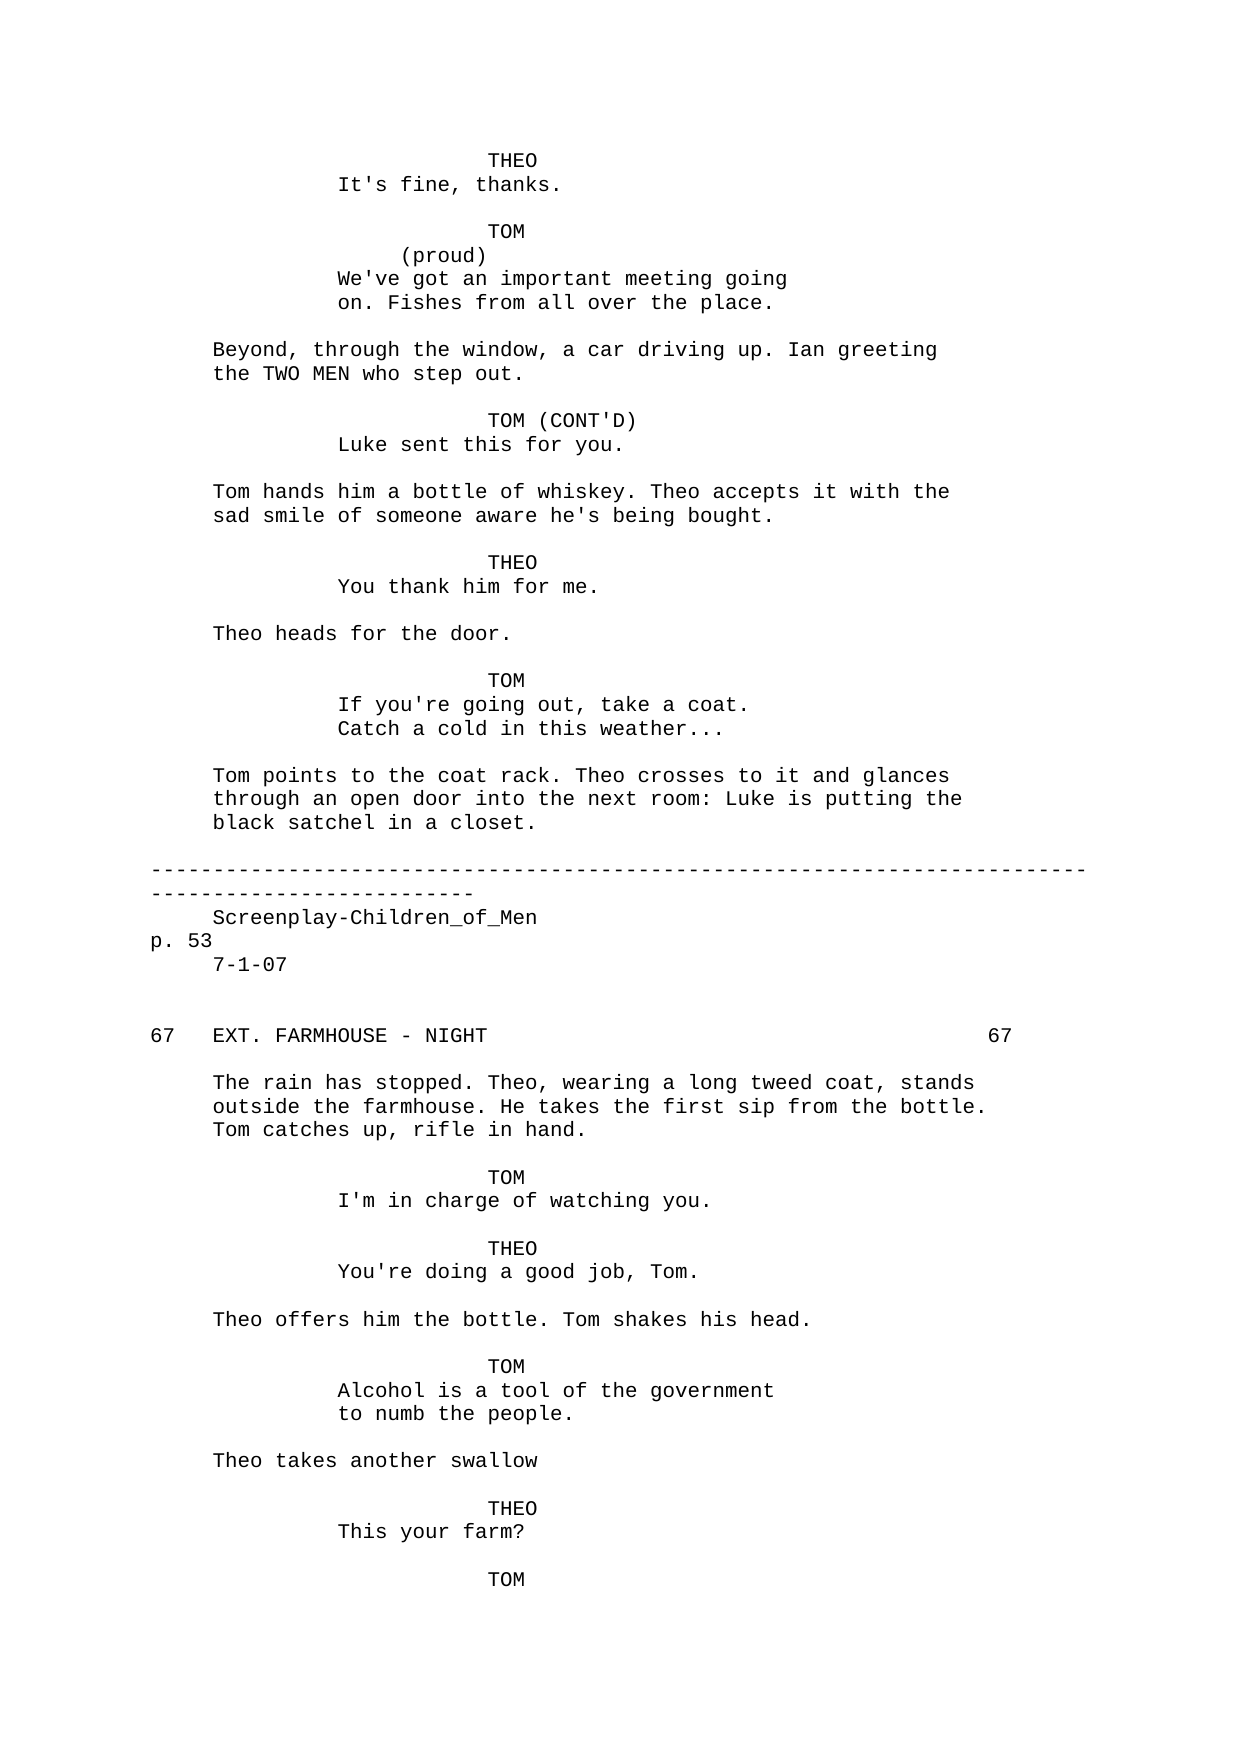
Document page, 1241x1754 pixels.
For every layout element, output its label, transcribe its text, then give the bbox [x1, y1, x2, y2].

text THEO [150, 150, 1090, 174]
text If you're going out, take a coat. [150, 694, 1090, 717]
text through an open door into the next room: Luke is putting the [150, 788, 1090, 812]
text TOM [150, 221, 1090, 244]
text This your farm? [150, 1521, 1090, 1545]
text Tom catches up, rifle in hand. [150, 1119, 1090, 1143]
text Tom hands him a bottle of whiskey. Theo accepts it with the [150, 481, 1090, 505]
text It's fine, thanks. [150, 174, 1090, 197]
text We've got an important meeting going [150, 268, 1090, 292]
text THEO [150, 552, 1090, 576]
text THEO [150, 1498, 1090, 1521]
text Theo heads for the door. [150, 623, 1090, 647]
text Catch a cold in this weather... [150, 717, 1090, 741]
text You're doing a good job, Tom. [150, 1261, 1090, 1285]
text Luke sent this for you. [150, 434, 1090, 457]
text Beyond, through the window, a car driving up. Ian greeting [150, 339, 1090, 363]
text black satchel in a closet. [150, 812, 1090, 836]
text 67 EXT. FARMHOUSE - NIGHT 67 [150, 1025, 1090, 1048]
text 7-1-07 [150, 954, 1090, 978]
text (proud) [150, 244, 1090, 268]
text THEO [150, 1238, 1090, 1261]
text TOM [150, 1167, 1090, 1190]
text on. Fishes from all over the place. [150, 292, 1090, 316]
text I'm in charge of watching you. [150, 1190, 1090, 1214]
text TOM (CONT'D) [150, 410, 1090, 434]
text TOM [150, 1569, 1090, 1592]
text TOM [150, 1356, 1090, 1379]
text Tom points to the coat rack. Theo crosses to it and glances [150, 765, 1090, 788]
text to numb the people. [150, 1403, 1090, 1427]
text Alcohol is a tool of the government [150, 1379, 1090, 1403]
text Theo takes another swallow [150, 1451, 1090, 1474]
text Theo offers him the bottle. Tom shakes his head. [150, 1309, 1090, 1332]
text Screenplay-Children_of_Men p. 53 [150, 907, 1090, 954]
text ----------------------------------------------------------------------------------------------------- [150, 859, 1090, 907]
text outside the farmhouse. He takes the first sip from the bottle. [150, 1096, 1090, 1119]
text the TWO MEN who step out. [150, 363, 1090, 386]
text TOM [150, 670, 1090, 694]
text The rain has stopped. Theo, wearing a long tweed coat, stands [150, 1072, 1090, 1096]
text You thank him for me. [150, 576, 1090, 599]
text sad smile of someone aware he's being bought. [150, 505, 1090, 528]
